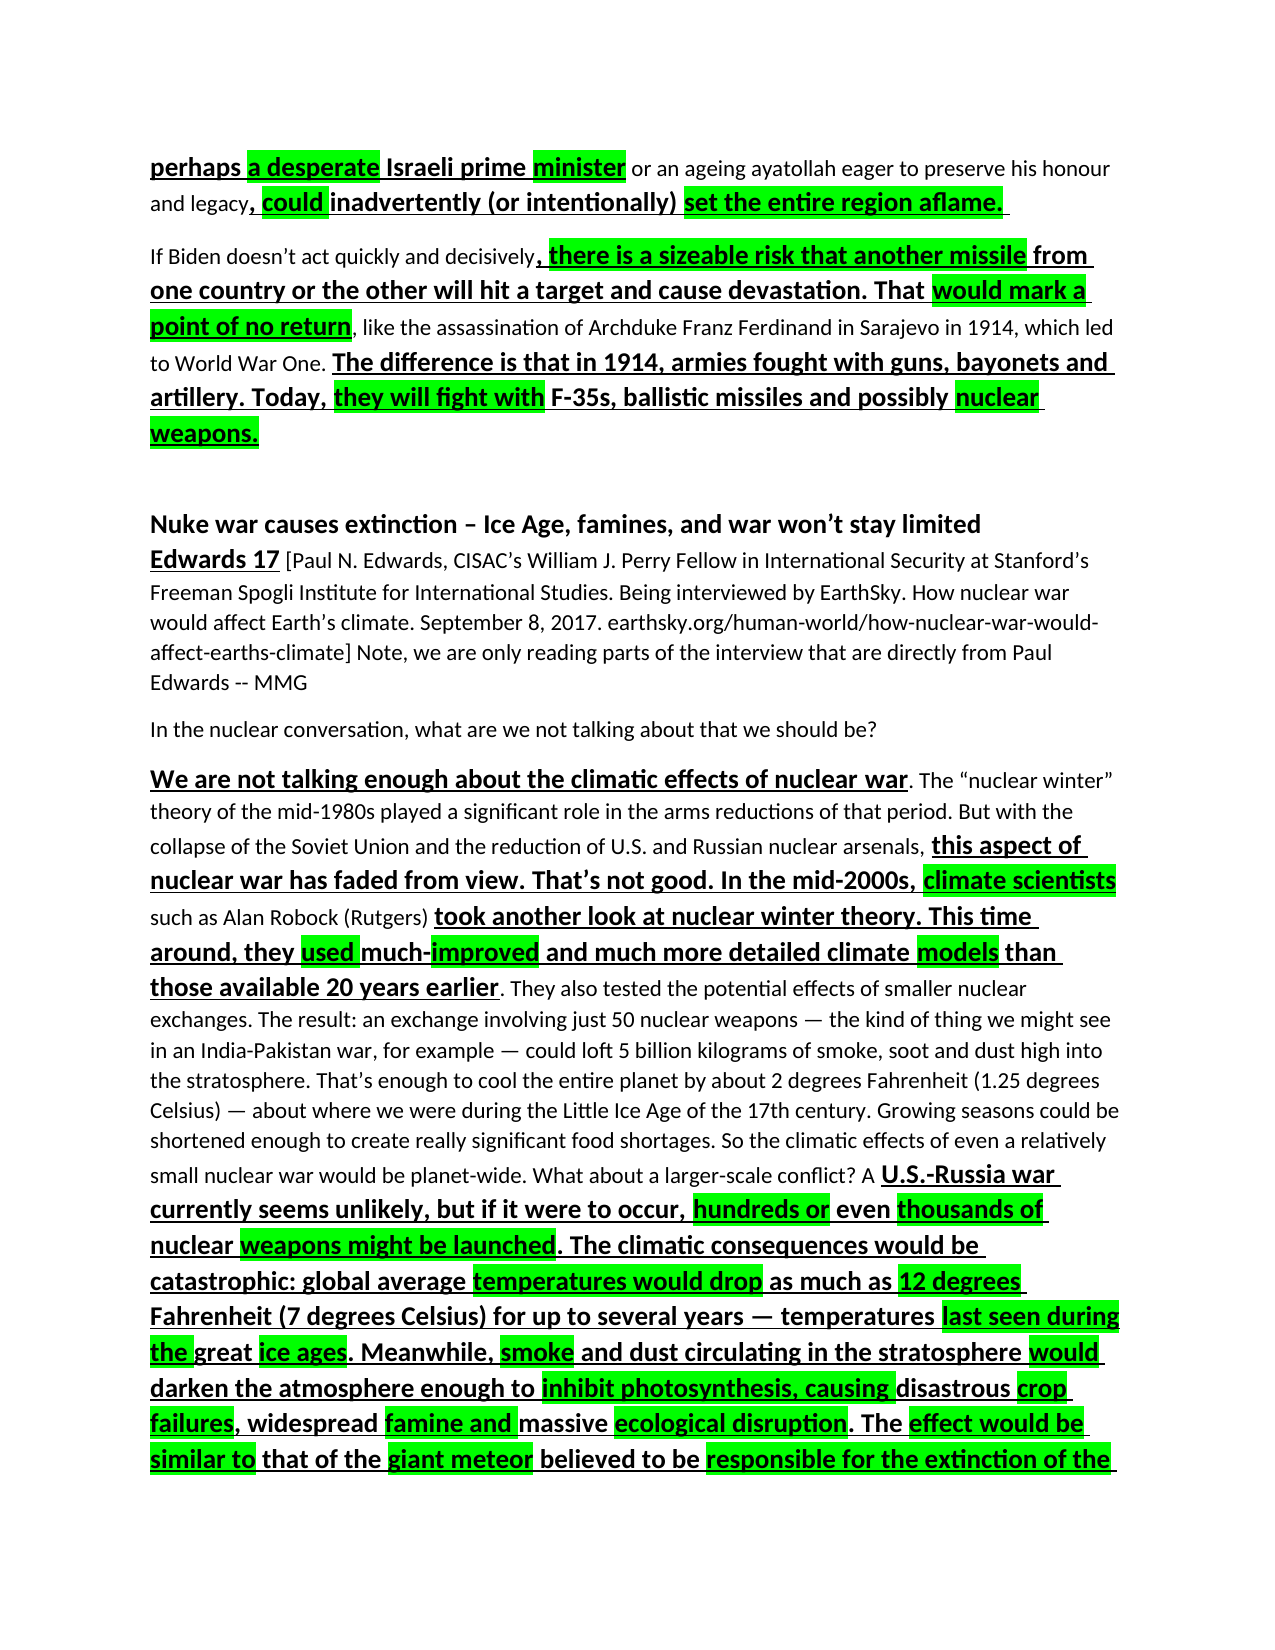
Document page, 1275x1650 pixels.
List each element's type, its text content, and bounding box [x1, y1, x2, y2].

text If Biden doesn’t act quickly and decisively, there is a sizeable risk that another missile from one country or the other will hit a target and cause devastation. That would mark a point of no return, like the assassination of Archduke Franz Ferdinand in Sarajevo in 1914, which led to World War One. The difference is that in 1914, armies fought with guns, bayonets and artillery. Today, they will fight with F-35s, ballistic missiles and possibly nuclear weapons. [150, 238, 1125, 449]
text Edwards 17 [Paul N. Edwards, CISAC’s William J. Perry Fellow in International Security at Stanford’s Freeman Spogli Institute for International Studies. Being interviewed by EarthSky. How nuclear war would affect Earth’s climate. September 8, 2017. earthsky.org/human-world/how-nuclear-war-would-affect-earths-climate] Note, we are only reading parts of the interview that are directly from Paul Edwards -- MMG [150, 542, 1125, 696]
text In the nuclear conversation, what are we not talking about that we should be? [150, 715, 1125, 743]
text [150, 150, 1125, 219]
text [150, 762, 1125, 1475]
subtitle Nuke war causes extinction – Ice Age, famines, and war won’t stay limited [150, 507, 1125, 540]
